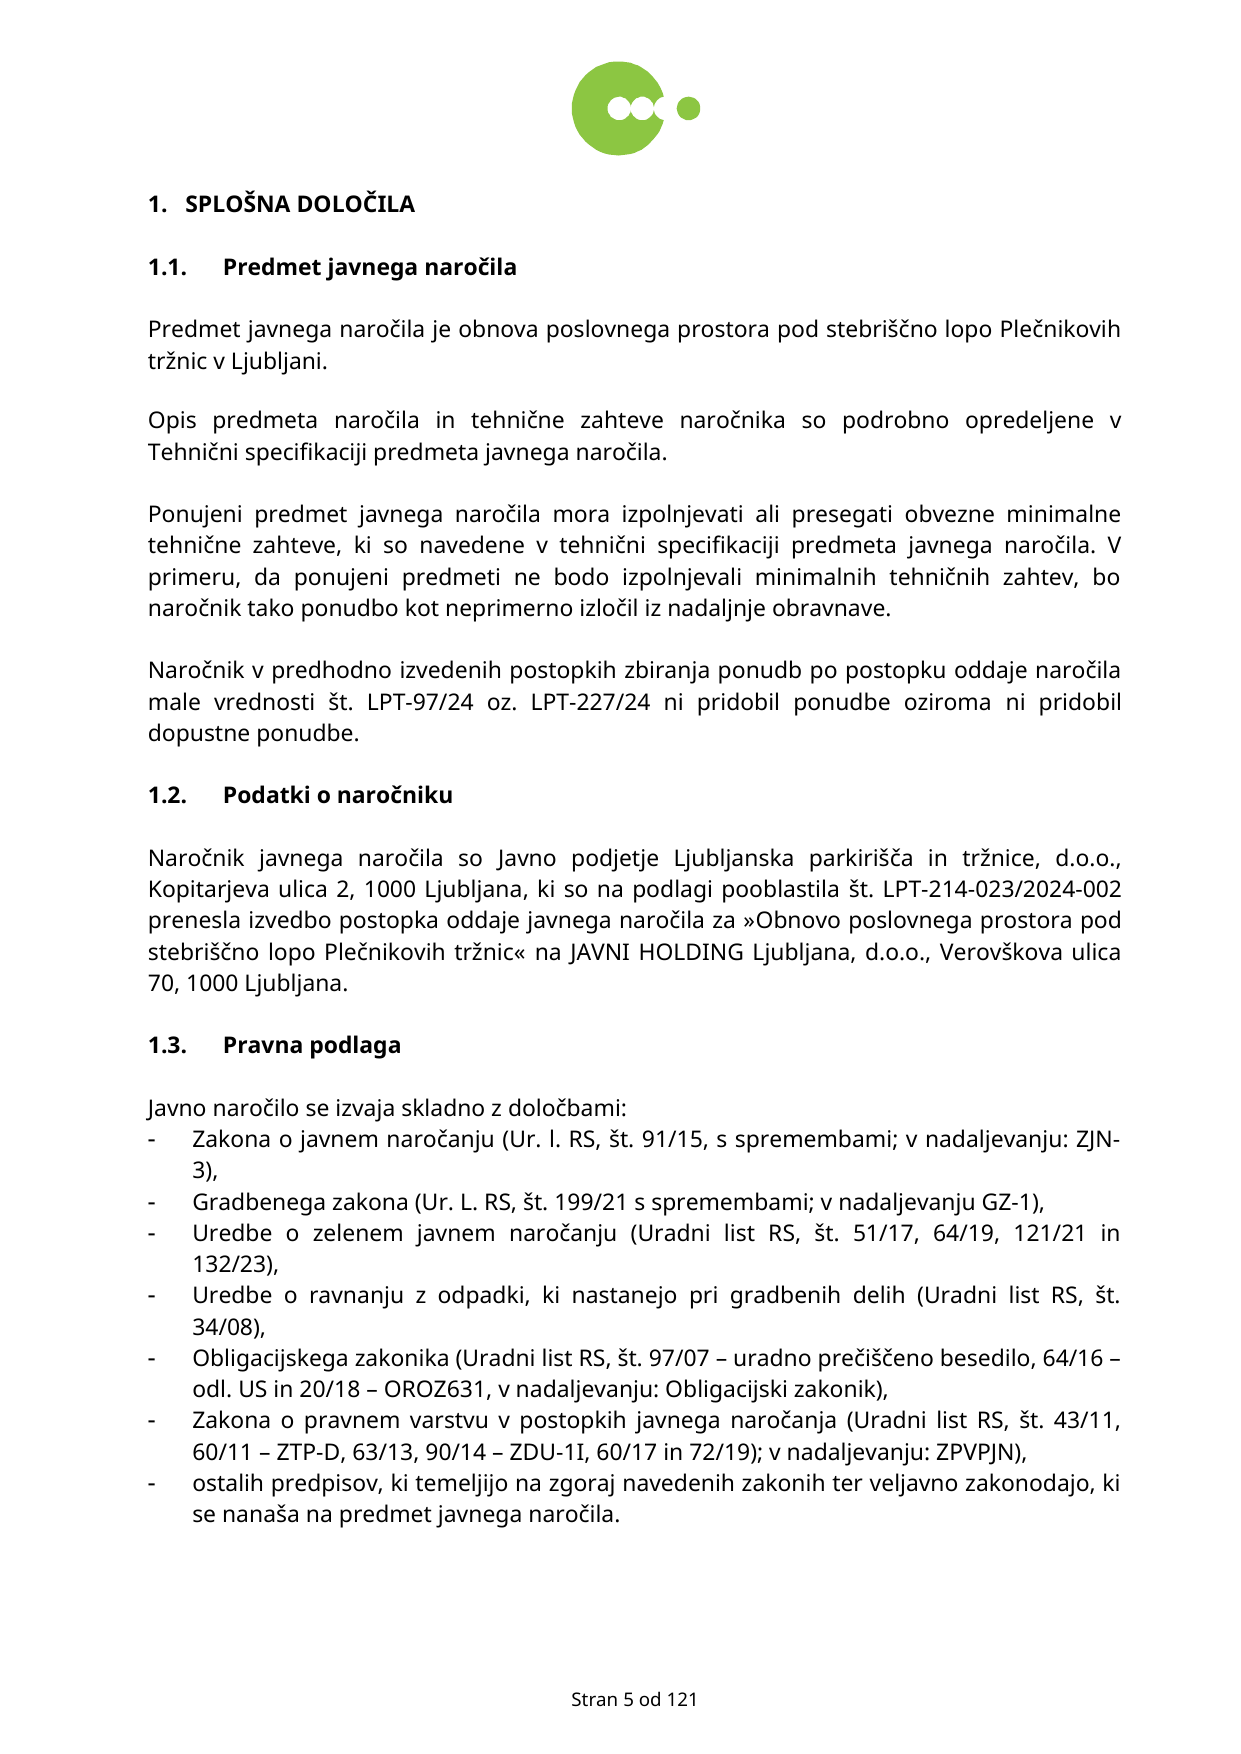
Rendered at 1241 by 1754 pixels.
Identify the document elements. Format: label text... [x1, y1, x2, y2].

text Ponujeni predmet javnega naročila mora izpolnjevati ali presegati obvezne minimalne tehnične zahteve, ki so navedene v tehnični specifikaciji predmeta javnega naročila. V primeru, da ponujeni predmeti ne bodo izpolnjevali minimalnih tehničnih zahtev, bo naročnik tako ponudbo kot neprimerno izločil iz nadaljnje obravnave. [148, 498, 1122, 623]
list Podatki o naročniku [148, 779, 1122, 811]
list Gradbenega zakona (Ur. L. RS, št. 199/21 s spremembami; v nadaljevanju GZ-1), [148, 1186, 1122, 1217]
list Zakona o javnem naročanju (Ur. l. RS, št. 91/15, s spremembami; v nadaljevanju: ZJN-3), [148, 1123, 1122, 1186]
text Predmet javnega naročila je obnova poslovnega prostora pod stebriščno lopo Plečnikovih tržnic v Ljubljani. [148, 313, 1122, 376]
text Javno naročilo se izvaja skladno z določbami: [148, 1092, 1122, 1123]
list Predmet javnega naročila [148, 251, 1122, 282]
text Naročnik javnega naročila so Javno podjetje Ljubljanska parkirišča in tržnice, d.o.o., Kopitarjeva ulica 2, 1000 Ljubljana, ki so na podlagi pooblastila št. LPT-214-023/2024-002 prenesla izvedbo postopka oddaje javnega naročila za »Obnovo poslovnega prostora pod stebriščno lopo Plečnikovih tržnic« na JAVNI HOLDING Ljubljana, d.o.o., Verovškova ulica 70, 1000 Ljubljana. [148, 842, 1122, 998]
list Uredbe o zelenem javnem naročanju (Uradni list RS, št. 51/17, 64/19, 121/21 in 132/23), [148, 1217, 1122, 1279]
text Opis predmeta naročila in tehnične zahteve naročnika so podrobno opredeljene v Tehnični specifikaciji predmeta javnega naročila. [148, 404, 1122, 467]
text Naročnik v predhodno izvedenih postopkih zbiranja ponudb po postopku oddaje naročila male vrednosti št. LPT-97/24 oz. LPT-227/24 ni pridobil ponudbe oziroma ni pridobil dopustne ponudbe. [148, 654, 1122, 748]
list Obligacijskega zakonika (Uradni list RS, št. 97/07 – uradno prečiščeno besedilo, 64/16 – odl. US in 20/18 – OROZ631, v nadaljevanju: Obligacijski zakonik), [148, 1342, 1122, 1404]
list Uredbe o ravnanju z odpadki, ki nastanejo pri gradbenih delih (Uradni list RS, št. 34/08), [148, 1279, 1122, 1342]
list ostalih predpisov, ki temeljijo na zgoraj navedenih zakonih ter veljavno zakonodajo, ki se nanaša na predmet javnega naročila. [148, 1467, 1122, 1529]
list SPLOŠNA DOLOČILA [148, 188, 1122, 220]
list Zakona o pravnem varstvu v postopkih javnega naročanja (Uradni list RS, št. 43/11, 60/11 – ZTP-D, 63/13, 90/14 – ZDU-1I, 60/17 in 72/19); v nadaljevanju: ZPVPJN), [148, 1404, 1122, 1467]
list Pravna podlaga [148, 1029, 1122, 1061]
